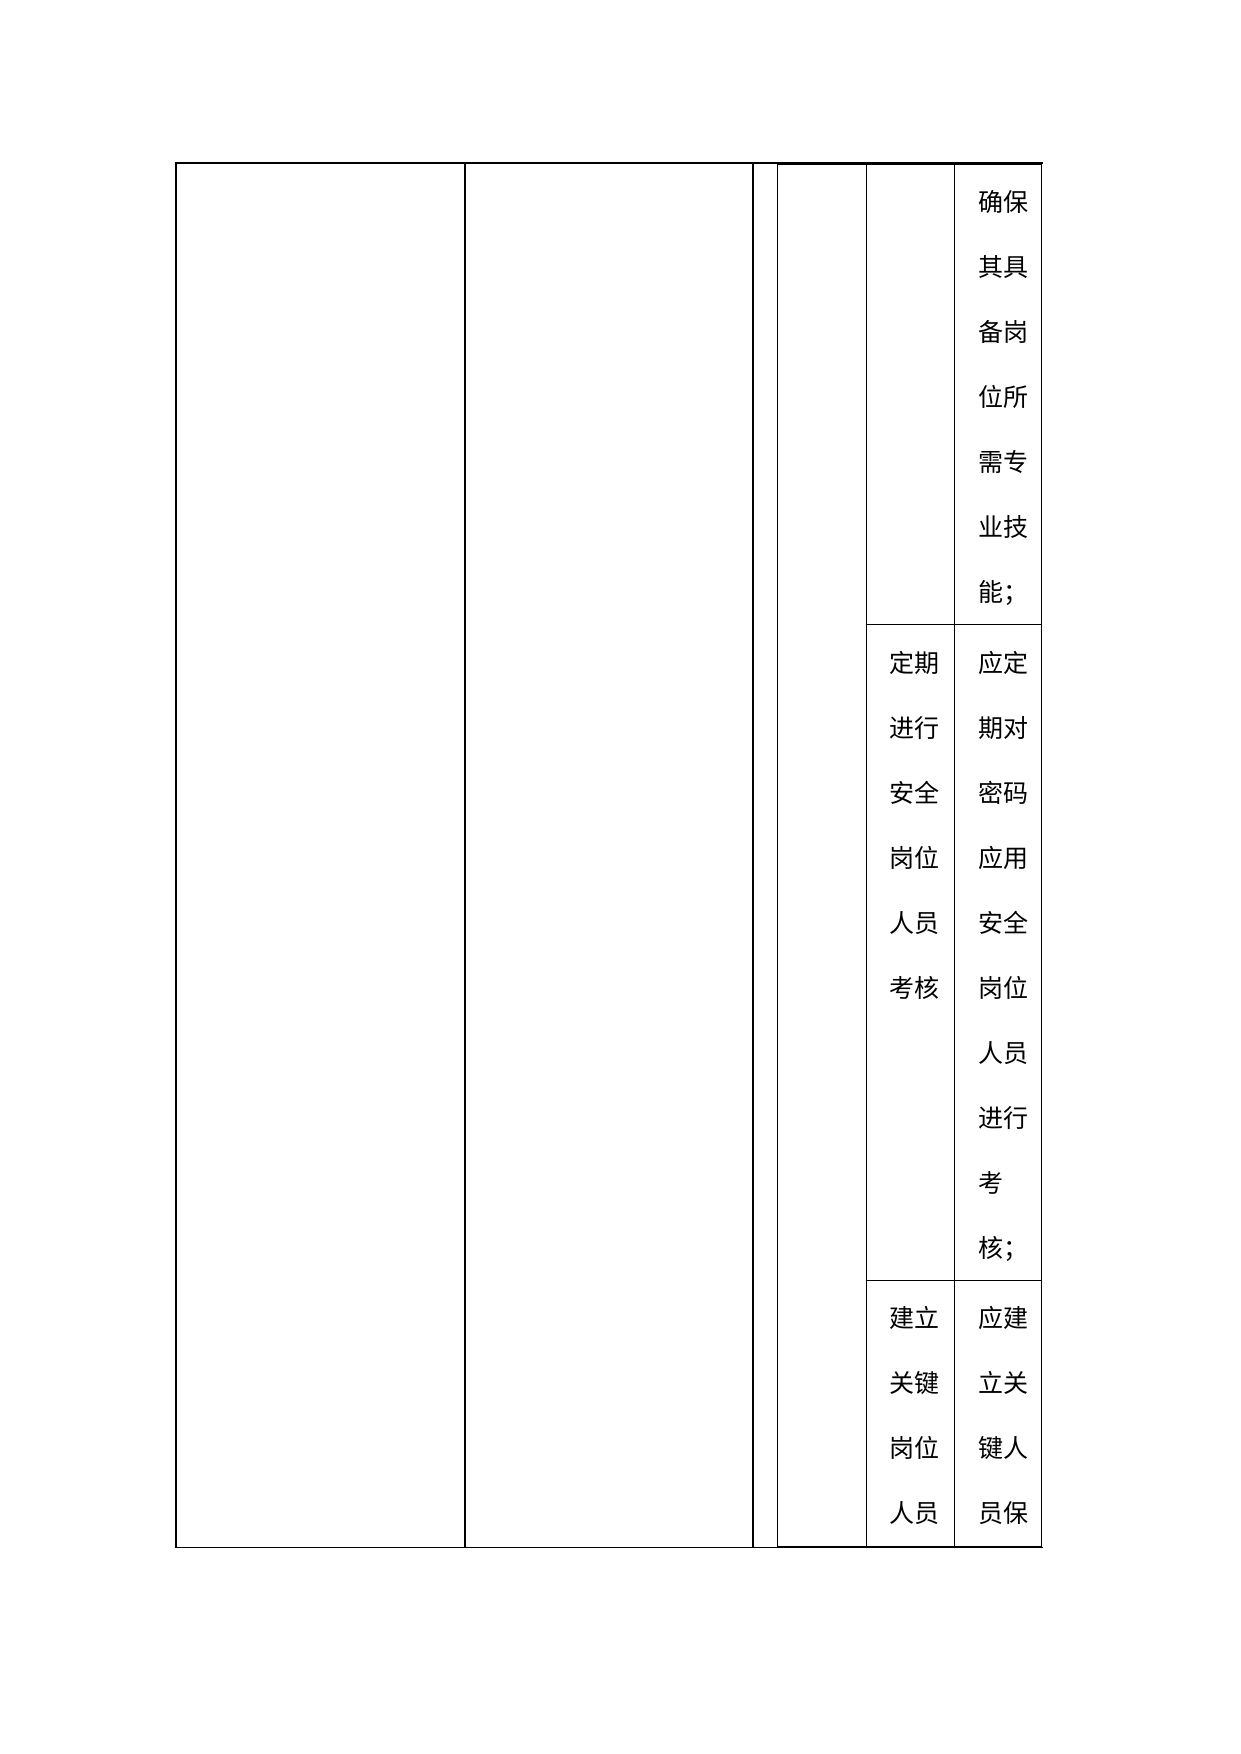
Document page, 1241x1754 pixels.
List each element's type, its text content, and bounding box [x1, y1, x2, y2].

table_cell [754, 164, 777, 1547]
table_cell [778, 165, 866, 1546]
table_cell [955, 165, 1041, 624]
table_cell 1 [177, 164, 464, 1547]
table_cell [466, 164, 752, 1547]
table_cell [955, 625, 1041, 1280]
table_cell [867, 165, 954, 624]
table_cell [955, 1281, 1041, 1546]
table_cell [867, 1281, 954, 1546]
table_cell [867, 625, 954, 1280]
